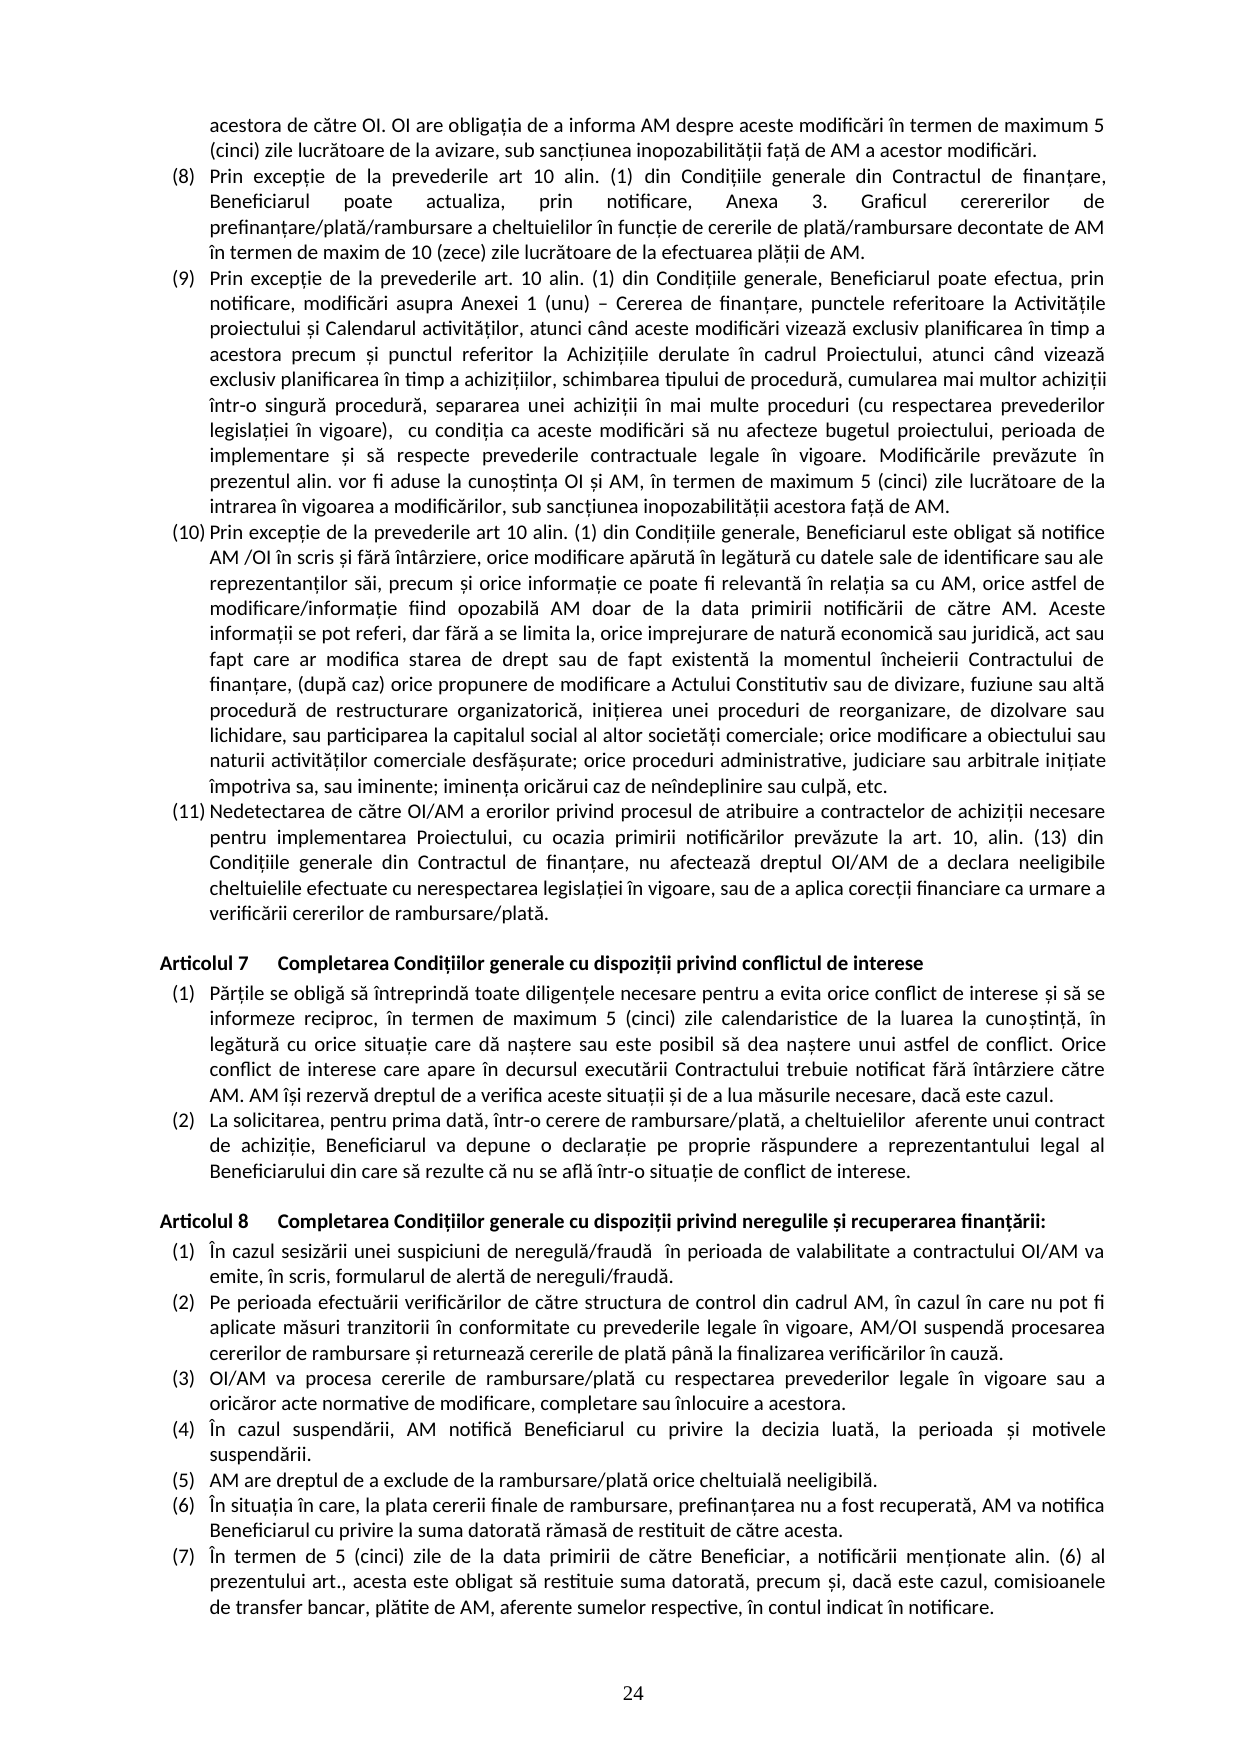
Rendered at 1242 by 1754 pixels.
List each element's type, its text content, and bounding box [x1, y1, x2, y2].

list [172, 112, 1106, 163]
list În cazul sesizării unei suspiciuni de neregulă/fraudă în perioada de valabilitate a contractului OI/AM va emite, în scris, formularul de alertă de nereguli/fraudă. [172, 1238, 1106, 1289]
list În termen de 5 (cinci) zile de la data primirii de către Beneficiar, a notificării menţionate alin. (6) al prezentului art., acesta este obligat să restituie suma datorată, precum şi, dacă este cazul, comisioanele de transfer bancar, plătite de AM, aferente sumelor respective, în contul indicat în notificare. [172, 1543, 1106, 1619]
list Prin excepţie de la prevederile art 10 alin. (1) din Condițiile generale din Contractul de finanţare, Beneficiarul poate actualiza, prin notificare, Anexa 3. Graficul cerererilor de prefinanțare/plată/rambursare a cheltuielilor în funcție de cererile de plată/rambursare decontate de AM în termen de maxim de 10 (zece) zile lucrătoare de la efectuarea plății de AM. [172, 163, 1106, 265]
list AM are dreptul de a exclude de la rambursare/plată orice cheltuială neeligibilă. [172, 1467, 1106, 1492]
list Nedetectarea de către OI/AM a erorilor privind procesul de atribuire a contractelor de achiziţii necesare pentru implementarea Proiectului, cu ocazia primirii notificărilor prevăzute la art. 10, alin. (13) din Condițiile generale din Contractul de finanţare, nu afectează dreptul OI/AM de a declara neeligibile cheltuielile efectuate cu nerespectarea legislaţiei în vigoare, sau de a aplica corecţii financiare ca urmare a verificării cererilor de rambursare/plată. [172, 798, 1106, 926]
list OI/AM va procesa cererile de rambursare/plată cu respectarea prevederilor legale în vigoare sau a oricăror acte normative de modificare, completare sau înlocuire a acestora. [172, 1365, 1106, 1416]
list Pe perioada efectuării verificărilor de către structura de control din cadrul AM, în cazul în care nu pot fi aplicate măsuri tranzitorii în conformitate cu prevederile legale în vigoare, AM/OI suspendă procesarea cererilor de rambursare și returnează cererile de plată până la finalizarea verificărilor în cauză. [172, 1289, 1106, 1365]
list În situaţia în care, la plata cererii finale de rambursare, prefinanţarea nu a fost recuperată, AM va notifica Beneficiarul cu privire la suma datorată rămasă de restituit de către acesta. [172, 1492, 1106, 1543]
list Completarea Condițiilor generale cu dispoziții privind conflictul de interese [159, 951, 1106, 976]
list Completarea Condițiilor generale cu dispoziții privind neregulile și recuperarea finanțării: [159, 1208, 1106, 1234]
list Prin excepţie de la prevederile art. 10 alin. (1) din Condițiile generale, Beneficiarul poate efectua, prin notificare, modificări asupra Anexei 1 (unu) – Cererea de finanţare, punctele referitoare la Activităţile proiectului şi Calendarul activităţilor, atunci când aceste modificări vizează exclusiv planificarea în timp a acestora precum şi punctul referitor la Achiziţiile derulate în cadrul Proiectului, atunci când vizează exclusiv planificarea în timp a achiziţiilor, schimbarea tipului de procedură, cumularea mai multor achiziţii într-o singură procedură, separarea unei achiziţii în mai multe proceduri (cu respectarea prevederilor legislației în vigoare), cu condiţia ca aceste modificări să nu afecteze bugetul proiectului, perioada de implementare şi să respecte prevederile contractuale legale în vigoare. Modificările prevăzute în prezentul alin. vor fi aduse la cunoştinţa OI şi AM, în termen de maximum 5 (cinci) zile lucrătoare de la intrarea în vigoarea a modificărilor, sub sancţiunea inopozabilităţii acestora faţă de AM. [172, 265, 1106, 519]
list Prin excepţie de la prevederile art 10 alin. (1) din Condițiile generale, Beneficiarul este obligat să notifice AM /OI în scris şi fără întârziere, orice modificare apărută în legătură cu datele sale de identificare sau ale reprezentanţilor săi, precum şi orice informaţie ce poate fi relevantă în relaţia sa cu AM, orice astfel de modificare/informaţie fiind opozabilă AM doar de la data primirii notificării de către AM. Aceste informaţii se pot referi, dar fără a se limita la, orice imprejurare de natură economică sau juridică, act sau fapt care ar modifica starea de drept sau de fapt existentă la momentul încheierii Contractului de finanţare, (după caz) orice propunere de modificare a Actului Constitutiv sau de divizare, fuziune sau altă procedură de restructurare organizatorică, iniţierea unei proceduri de reorganizare, de dizolvare sau lichidare, sau participarea la capitalul social al altor societăţi comerciale; orice modificare a obiectului sau naturii activităţilor comerciale desfăşurate; orice proceduri administrative, judiciare sau arbitrale iniţiate împotriva sa, sau iminente; iminenţa oricărui caz de neîndeplinire sau culpă, etc. [172, 519, 1106, 798]
list La solicitarea, pentru prima dată, într-o cerere de rambursare/plată, a cheltuielilor aferente unui contract de achiziţie, Beneficiarul va depune o declaraţie pe proprie răspundere a reprezentantului legal al Beneficiarului din care să rezulte că nu se află într-o situaţie de conflict de interese. [172, 1107, 1106, 1183]
list Părţile se obligă să întreprindă toate diligenţele necesare pentru a evita orice conflict de interese şi să se informeze reciproc, în termen de maximum 5 (cinci) zile calendaristice de la luarea la cunoştinţă, în legătură cu orice situaţie care dă naştere sau este posibil să dea naştere unui astfel de conflict. Orice conflict de interese care apare în decursul executării Contractului trebuie notificat fără întârziere către AM. AM îşi rezervă dreptul de a verifica aceste situaţii şi de a lua măsurile necesare, dacă este cazul. [172, 980, 1106, 1107]
list În cazul suspendării, AM notifică Beneficiarul cu privire la decizia luată, la perioada şi motivele suspendării. [172, 1416, 1106, 1467]
